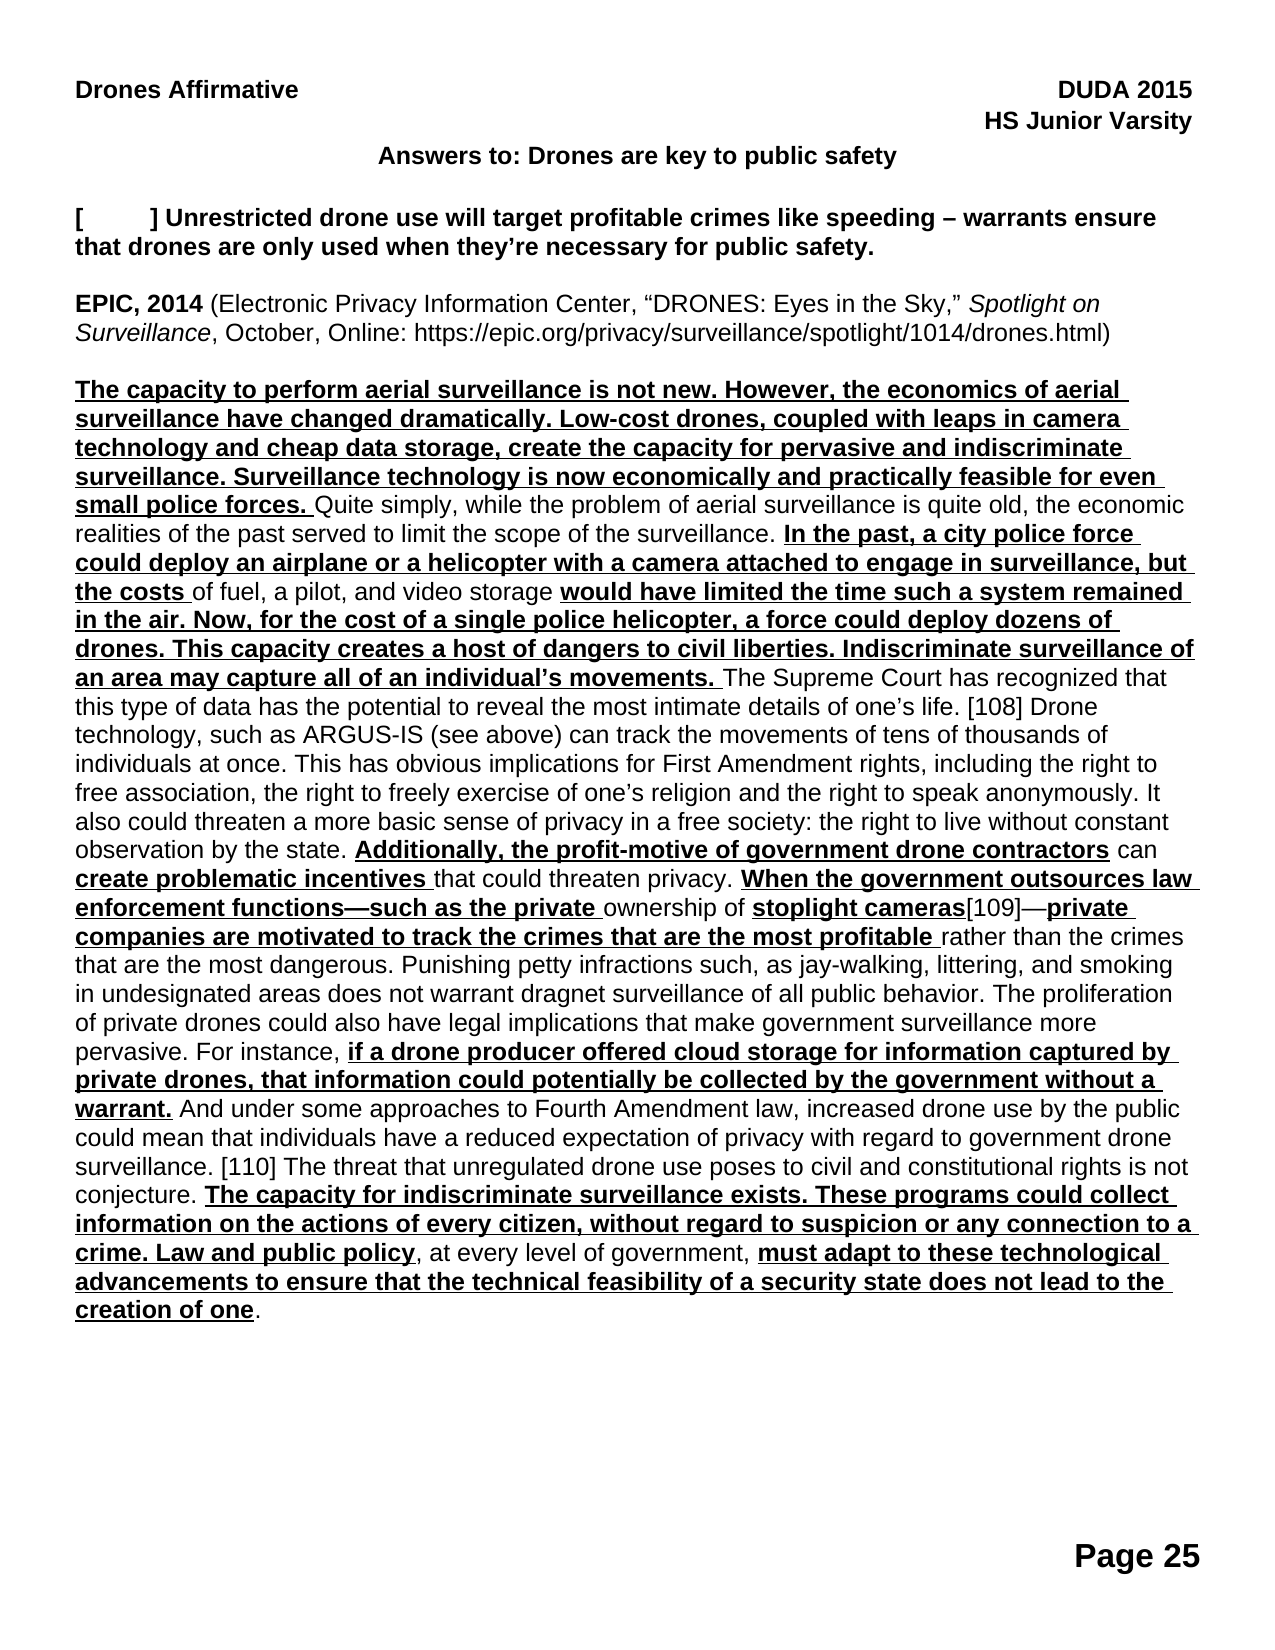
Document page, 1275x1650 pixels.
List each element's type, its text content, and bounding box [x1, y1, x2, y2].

subtitle [ ] Unrestricted drone use will target profitable crimes like speeding – warrants ensure that drones are only used when they’re necessary for public safety. [75, 203, 1200, 260]
text The capacity to perform aerial surveillance is not new. However, the economics of aerial surveillance have changed dramatically. Low-cost drones, coupled with leaps in camera technology and cheap data storage, create the capacity for pervasive and indiscriminate surveillance. Surveillance technology is now economically and practically feasible for even small police forces. Quite simply, while the problem of aerial surveillance is quite old, the economic realities of the past served to limit the scope of the surveillance. In the past, a city police force could deploy an airplane or a helicopter with a camera attached to engage in surveillance, but the costs of fuel, a pilot, and video storage would have limited the time such a system remained in the air. Now, for the cost of a single police helicopter, a force could deploy dozens of drones. This capacity creates a host of dangers to civil liberties. Indiscriminate surveillance of an area may capture all of an individual’s movements. The Supreme Court has recognized that this type of data has the potential to reveal the most intimate details of one’s life. [108] Drone technology, such as ARGUS-IS (see above) can track the movements of tens of thousands of individuals at once. This has obvious implications for First Amendment rights, including the right to free association, the right to freely exercise of one’s religion and the right to speak anonymously. It also could threaten a more basic sense of privacy in a free society: the right to live without constant observation by the state. Additionally, the profit-motive of government drone contractors can create problematic incentives that could threaten privacy. When the government outsources law enforcement functions—such as the private ownership of stoplight cameras[109]—private companies are motivated to track the crimes that are the most profitable rather than the crimes that are the most dangerous. Punishing petty infractions such, as jay-walking, littering, and smoking in undesignated areas does not warrant dragnet surveillance of all public behavior. The proliferation of private drones could also have legal implications that make government surveillance more pervasive. For instance, if a drone producer offered cloud storage for information captured by private drones, that information could potentially be collected by the government without a warrant. And under some approaches to Fourth Amendment law, increased drone use by the public could mean that individuals have a reduced expectation of privacy with regard to government drone surveillance. [110] The threat that unregulated drone use poses to civil and constitutional rights is not conjecture. The capacity for indiscriminate surveillance exists. These programs could collect information on the actions of every citizen, without regard to suspicion or any connection to a crime. Law and public policy, at every level of government, must adapt to these technological advancements to ensure that the technical feasibility of a security state does not lead to the creation of one. [75, 375, 1200, 1324]
subtitle Answers to: Drones are key to public safety [75, 141, 1200, 170]
text EPIC, 2014 (Electronic Privacy Information Center, “DRONES: Eyes in the Sky,” Spotlight on Surveillance, October, Online: https://epic.org/privacy/surveillance/spotlight/1014/drones.html) [75, 289, 1200, 347]
